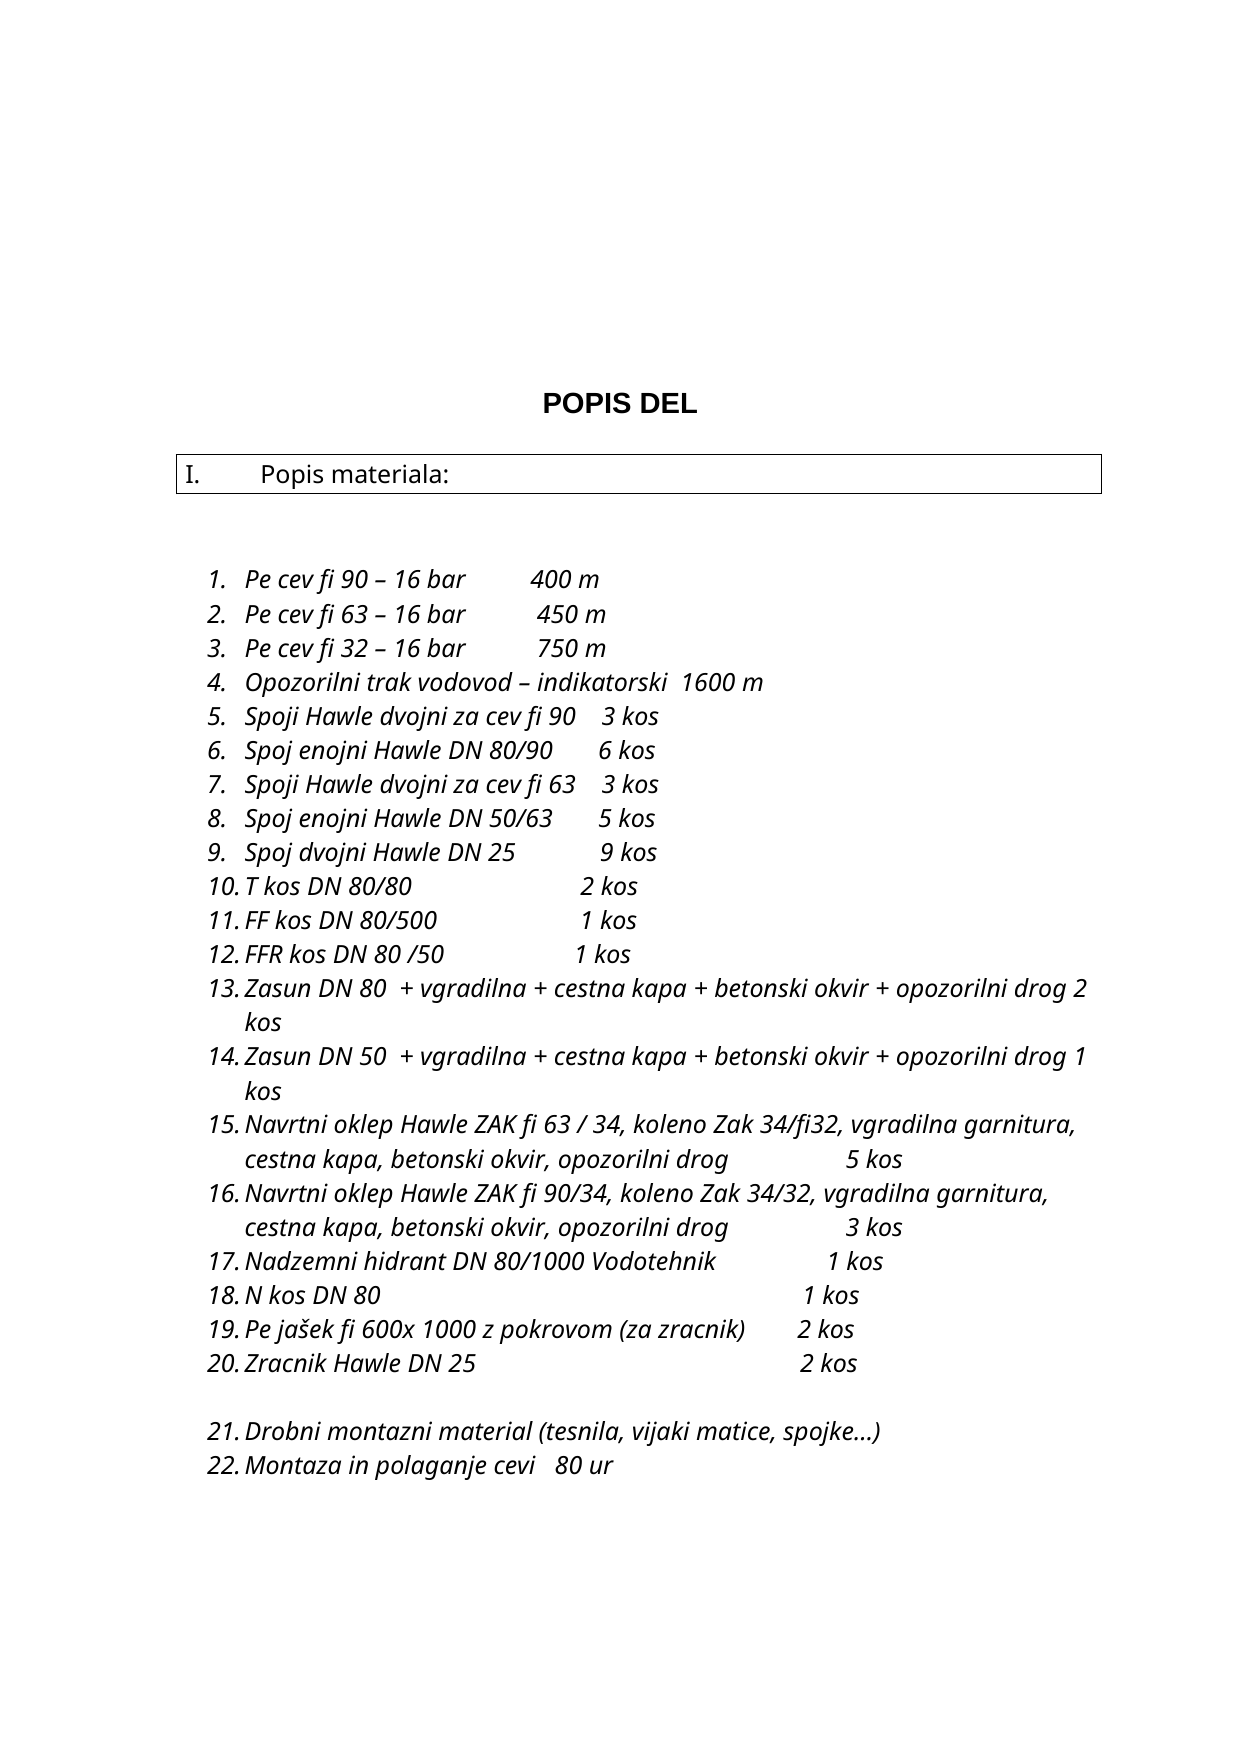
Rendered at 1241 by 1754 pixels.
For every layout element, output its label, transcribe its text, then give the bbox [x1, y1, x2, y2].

list Pe cev fi 32 – 16 bar 750 m [207, 630, 1092, 664]
list Pe cev fi 63 – 16 bar 450 m [207, 596, 1092, 630]
list Spoj enojni Hawle DN 50/63 5 kos [207, 801, 1092, 835]
list Drobni montazni material (tesnila, vijaki matice, spojke…) [207, 1414, 1092, 1448]
list FF kos DN 80/500 1 kos [207, 903, 1092, 937]
list N kos DN 80 1 kos [207, 1277, 1092, 1312]
list Montaza in polaganje cevi 80 ur [207, 1448, 1092, 1482]
list Opozorilni trak vodovod – indikatorski 1600 m [207, 664, 1092, 698]
list T kos DN 80/80 2 kos [207, 869, 1092, 903]
list Nadzemni hidrant DN 80/1000 Vodotehnik 1 kos [207, 1243, 1092, 1277]
list Spoj dvojni Hawle DN 25 9 kos [207, 835, 1092, 869]
list FFR kos DN 80 /50 1 kos [207, 937, 1092, 971]
list Spoj enojni Hawle DN 80/90 6 kos [207, 732, 1092, 767]
list Zracnik Hawle DN 25 2 kos [207, 1346, 1092, 1380]
list Popis materiala: [177, 455, 1101, 493]
list Spoji Hawle dvojni za cev fi 63 3 kos [207, 767, 1092, 801]
list Spoji Hawle dvojni za cev fi 90 3 kos [207, 698, 1092, 732]
text POPIS DEL [148, 386, 1092, 420]
list Zasun DN 50 + vgradilna + cestna kapa + betonski okvir + opozorilni drog 1 kos [207, 1039, 1092, 1107]
list Navrtni oklep Hawle ZAK fi 63 / 34, koleno Zak 34/fi32, vgradilna garnitura, cestna kapa, betonski okvir, opozorilni drog 5 kos [207, 1107, 1092, 1175]
list Pe cev fi 90 – 16 bar 400 m [207, 562, 1092, 596]
list Zasun DN 80 + vgradilna + cestna kapa + betonski okvir + opozorilni drog 2 kos [207, 971, 1092, 1039]
list Navrtni oklep Hawle ZAK fi 90/34, koleno Zak 34/32, vgradilna garnitura, cestna kapa, betonski okvir, opozorilni drog 3 kos [207, 1175, 1092, 1243]
list Pe jašek fi 600x 1000 z pokrovom (za zracnik) 2 kos [207, 1312, 1092, 1346]
